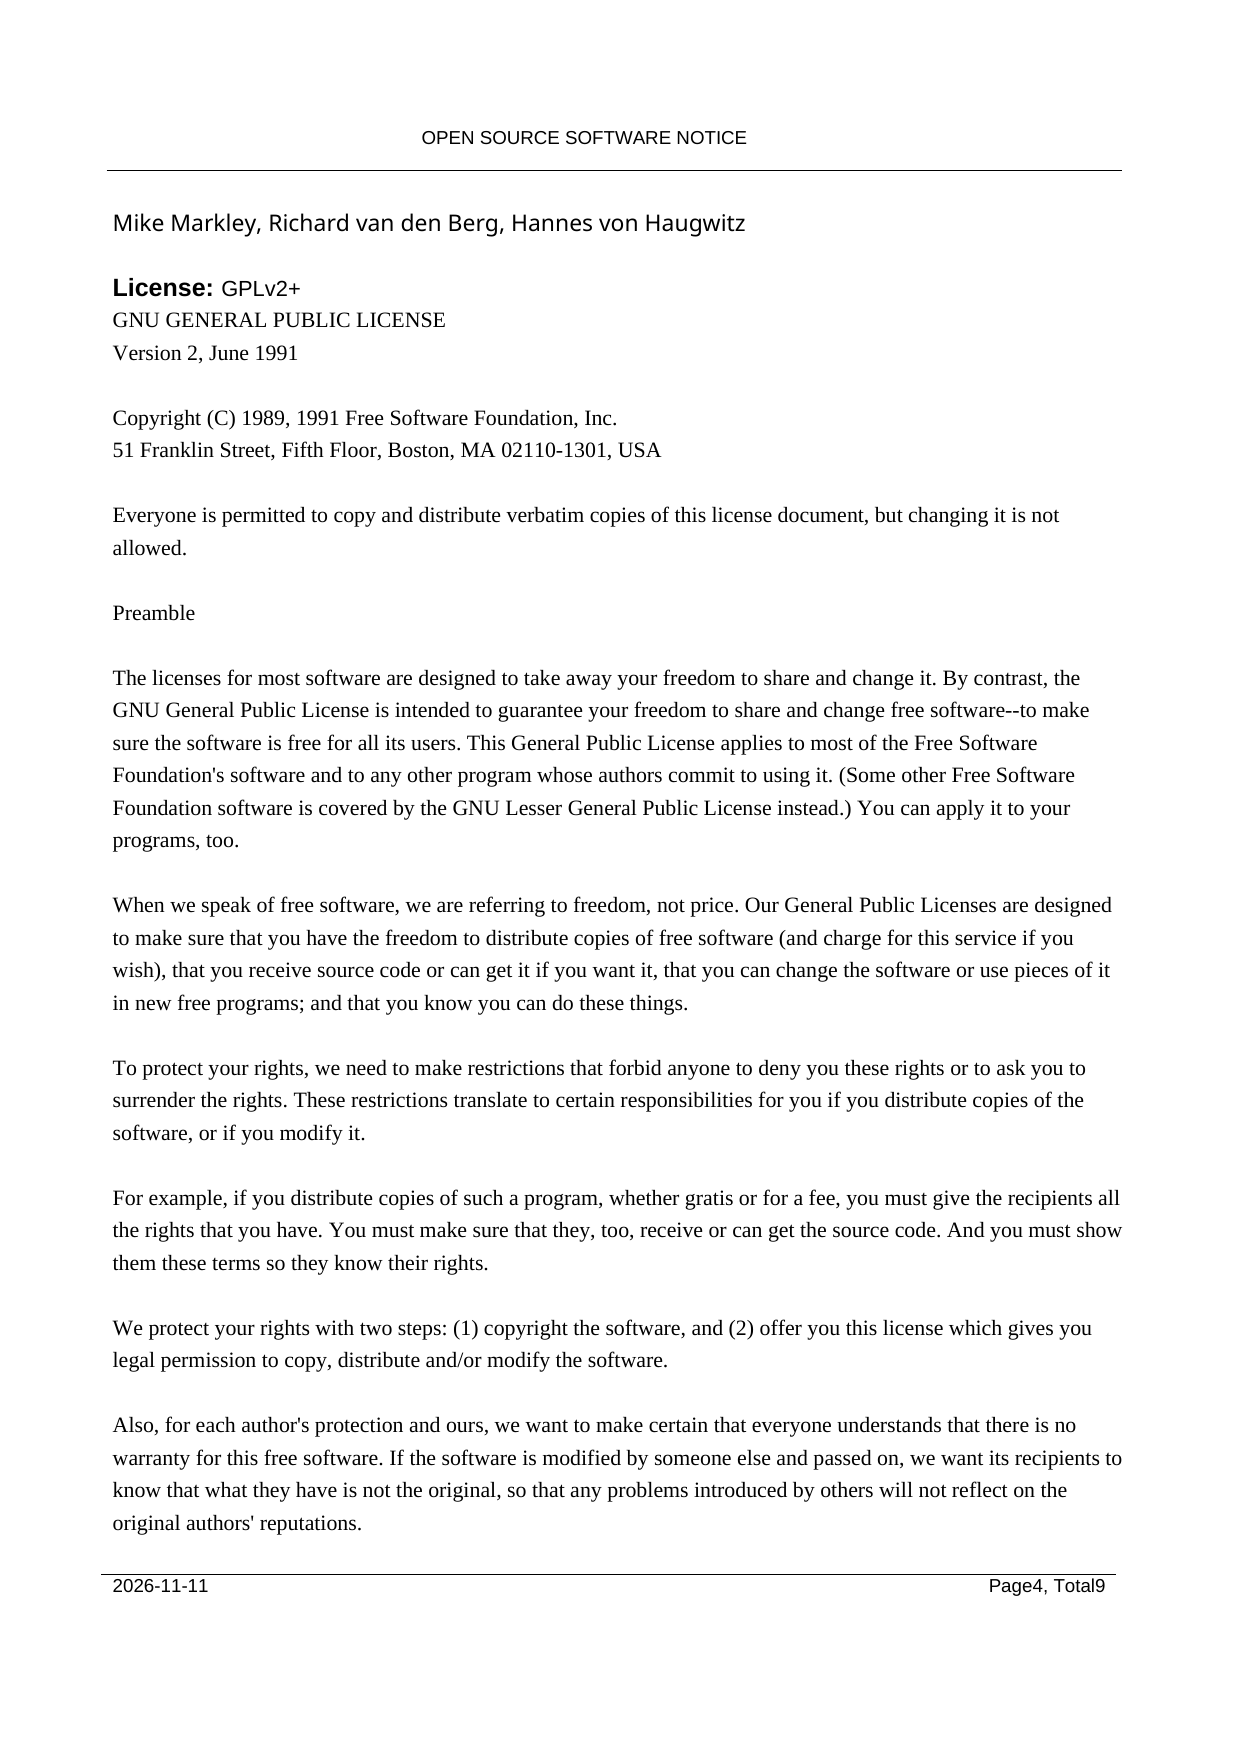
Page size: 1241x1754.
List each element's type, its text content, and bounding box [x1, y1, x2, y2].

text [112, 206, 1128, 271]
text License: GPLv2+ [112, 271, 1128, 304]
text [112, 304, 1128, 1539]
